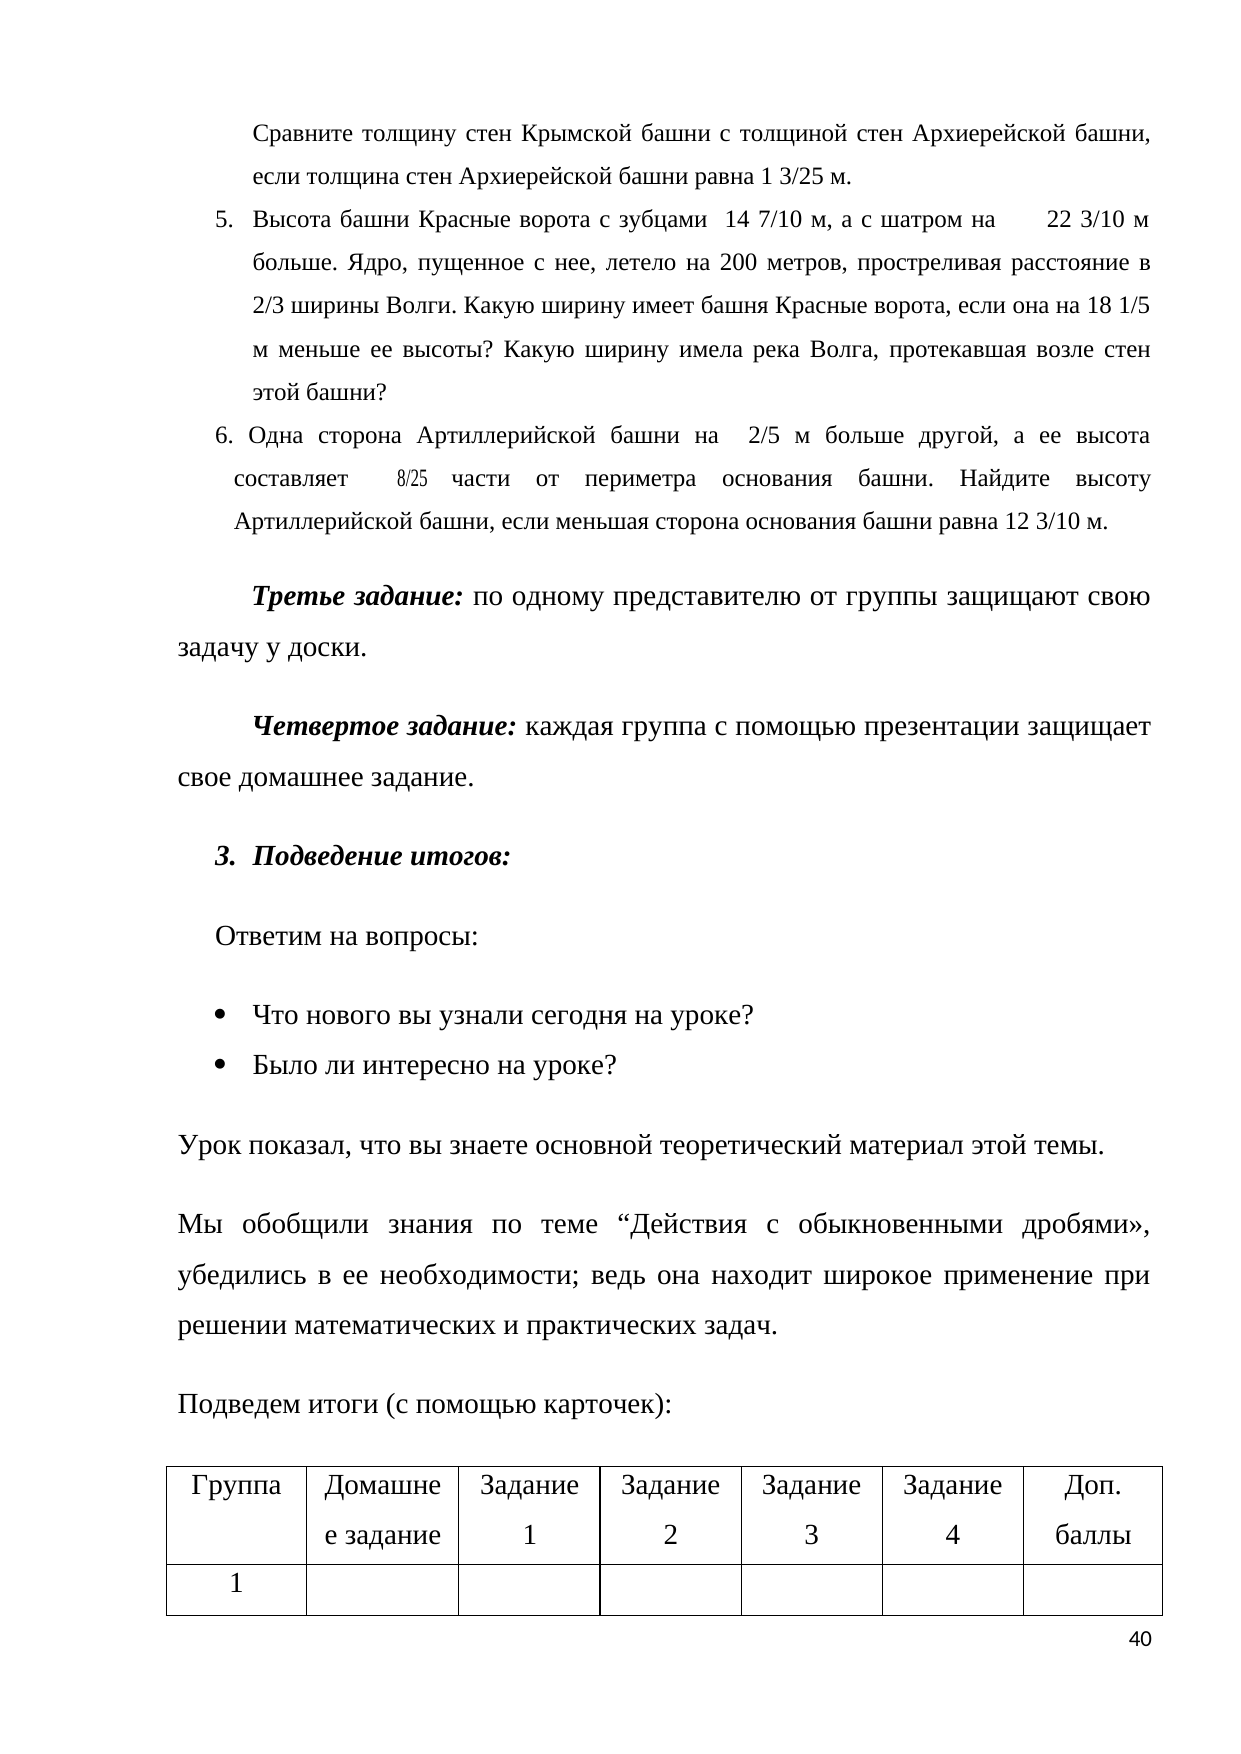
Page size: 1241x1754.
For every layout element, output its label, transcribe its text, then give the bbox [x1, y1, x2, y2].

table_cell [1024, 1565, 1162, 1615]
table_header Задание 2 [601, 1467, 741, 1564]
table_cell [883, 1565, 1023, 1615]
table_cell [307, 1565, 458, 1615]
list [215, 118, 1152, 190]
text Третье задание: по одному представителю от группы защищают свою задачу у доски. [177, 578, 1152, 662]
list Было ли интересно на уроке? [215, 1047, 1152, 1081]
table_header Домашнее задание [307, 1467, 458, 1564]
list Высота башни Красные ворота с зубцами 14 7/10 м, а с шатром на 22 3/10 м больше. Ядро, пущенное с нее, летело на 200 метров, простреливая расстояние в 2/3 ширины Волги. Какую ширину имеет башня Красные ворота, если она на 18 1/5 м меньше ее высоты? Какую ширину имела река Волга, протекавшая возле стен этой башни? [215, 204, 1152, 406]
text Четвертое задание: каждая группа с помощью презентации защищает свое домашнее задание. [177, 708, 1152, 792]
table_cell 1 [167, 1565, 306, 1615]
text Ответим на вопросы: [215, 918, 1152, 951]
text Урок показал, что вы знаете основной теоретический материал этой темы. [177, 1127, 1152, 1161]
table_cell [742, 1565, 882, 1615]
text Подведем итоги (с помощью карточек): [177, 1387, 1152, 1420]
table_cell [601, 1565, 741, 1615]
text 6. Одна сторона Артиллерийской башни на 2/5 м больше другой, а ее высота составляет 8/25 части от периметра основания башни. Найдите высоту Артиллерийской башни, если меньшая сторона основания башни равна 12 3/10 м. [215, 420, 1152, 535]
text Мы обобщили знания по теме “Действия с обыкновенными дробями», убедились в ее необходимости; ведь она находит широкое применение при решении математических и практических задач. [177, 1207, 1152, 1341]
table_header Задание 1 [459, 1467, 599, 1564]
table_header Группа [167, 1467, 306, 1564]
table_header Задание 4 [883, 1467, 1023, 1564]
table_cell [459, 1565, 599, 1615]
list Что нового вы узнали сегодня на уроке? [215, 997, 1152, 1031]
table_header Доп. баллы [1024, 1467, 1162, 1564]
table_header Задание 3 [742, 1467, 882, 1564]
list Подведение итогов: [215, 838, 1152, 872]
